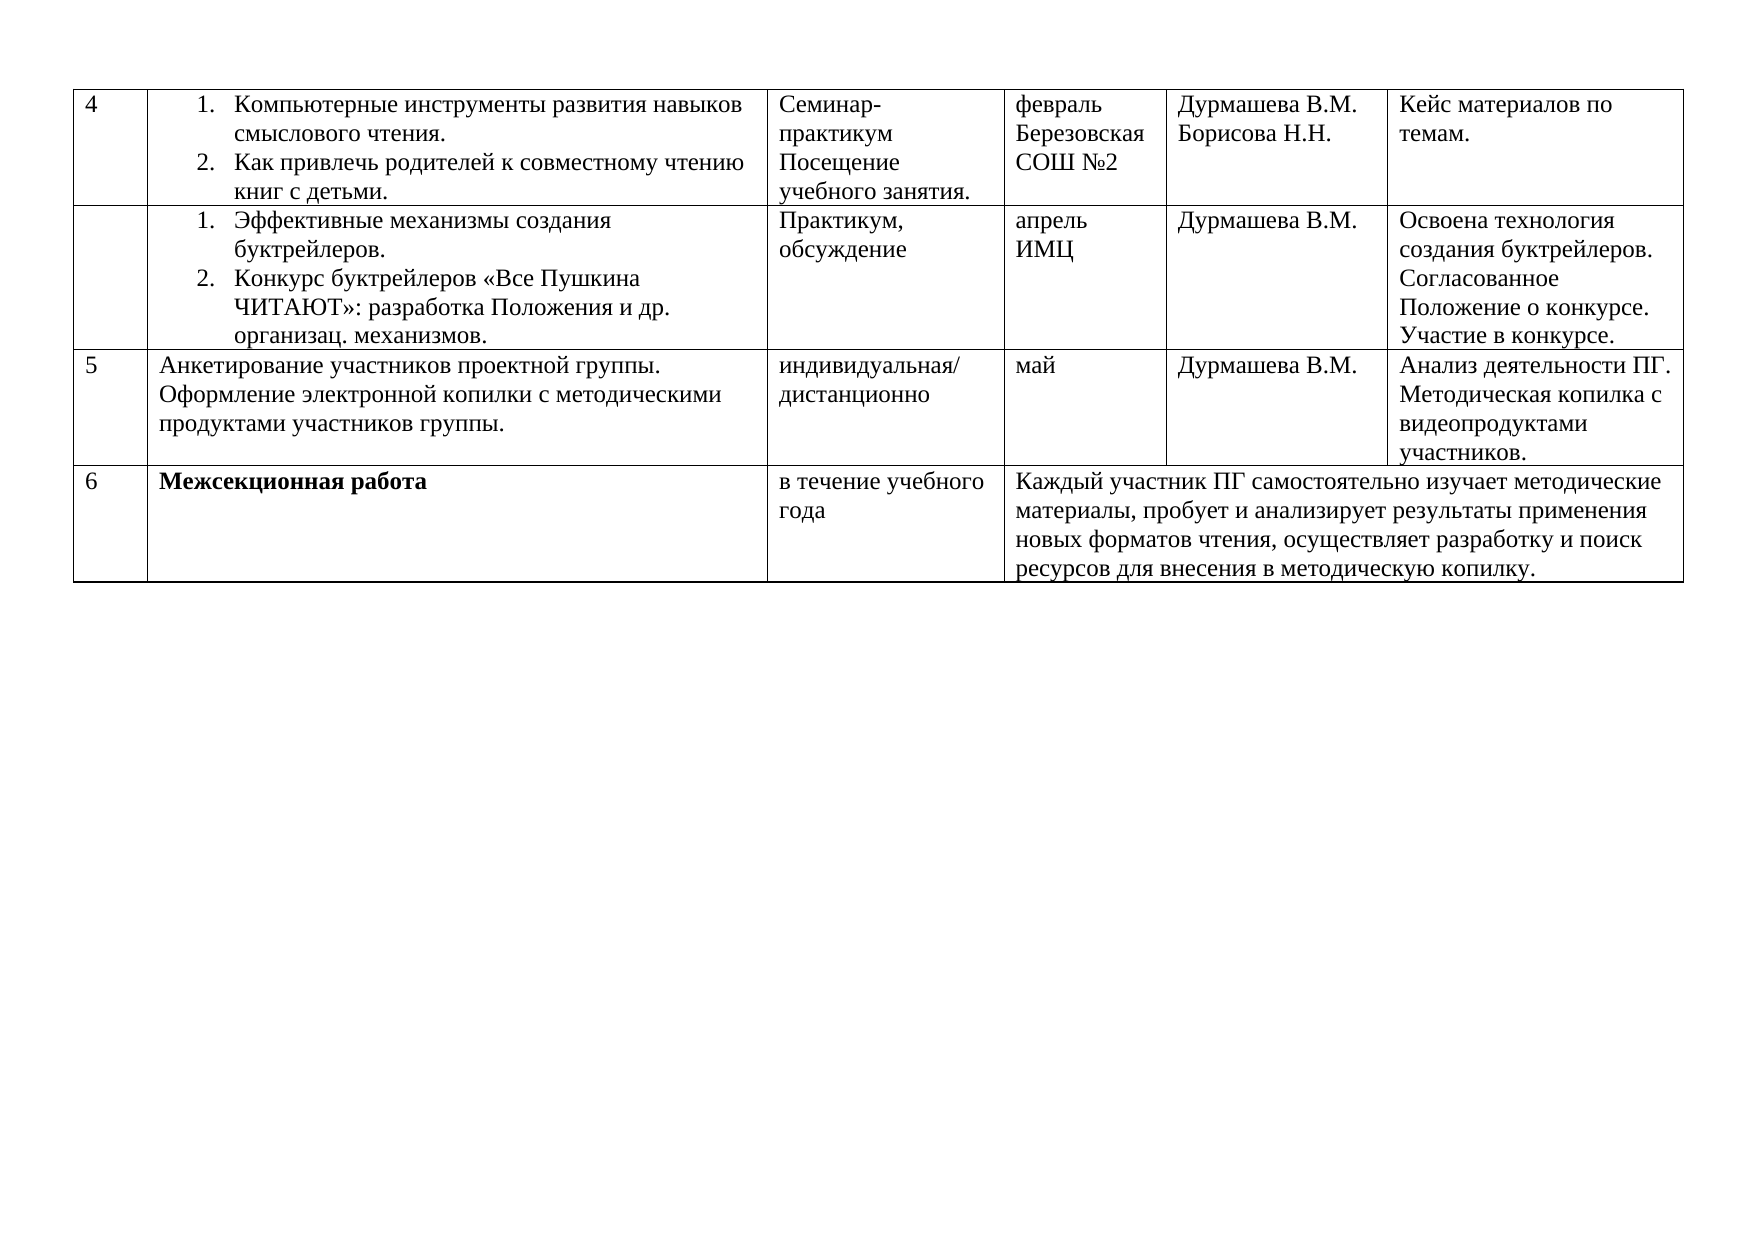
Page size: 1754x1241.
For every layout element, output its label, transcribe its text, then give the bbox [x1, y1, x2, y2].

table_cell Анкетирование участников проектной группы. Оформление электронной копилки с методическими продуктами участников группы. [148, 350, 767, 465]
table_cell май [1005, 350, 1166, 465]
table_cell Дурмашева В.М. [1167, 350, 1387, 465]
table_cell Каждый участник ПГ самостоятельно изучает методические материалы, пробует и анализирует результаты применения новых форматов чтения, осуществляет разработку и поиск ресурсов для внесения в методическую копилку. [1005, 466, 1683, 581]
table_cell февраль Березовская СОШ №2 [1005, 90, 1166, 204]
table_cell Практикум, обсуждение [768, 206, 1004, 349]
table_cell Освоена технология создания буктрейлеров. Согласованное Положение о конкурсе. Участие в конкурсе. [1388, 206, 1683, 349]
table_cell [74, 206, 147, 349]
table_cell 5 [74, 350, 147, 465]
table_cell 6 [74, 466, 147, 581]
table_cell 4 [74, 90, 147, 204]
table_cell Дурмашева В.М. Борисова Н.Н. [1167, 90, 1387, 204]
table_cell в течение учебного года [768, 466, 1004, 581]
table_cell Компьютерные инструменты развития навыков смыслового чтения. Как привлечь родителей к совместному чтению книг с детьми. [148, 90, 767, 204]
table_cell Кейс материалов по темам. [1388, 90, 1683, 204]
table_cell Эффективные механизмы создания буктрейлеров. Конкурс буктрейлеров «Все Пушкина ЧИТАЮТ»: разработка Положения и др. организац. механизмов. [148, 206, 767, 349]
table_cell индивидуальная/ дистанционно [768, 350, 1004, 465]
table_cell Дурмашева В.М. [1167, 206, 1387, 349]
table_cell Семинар-практикум Посещение учебного занятия. [768, 90, 1004, 204]
table_cell апрель ИМЦ [1005, 206, 1166, 349]
table_cell Межсекционная работа [148, 466, 767, 581]
table_cell Анализ деятельности ПГ. Методическая копилка с видеопродуктами участников. [1388, 350, 1683, 465]
